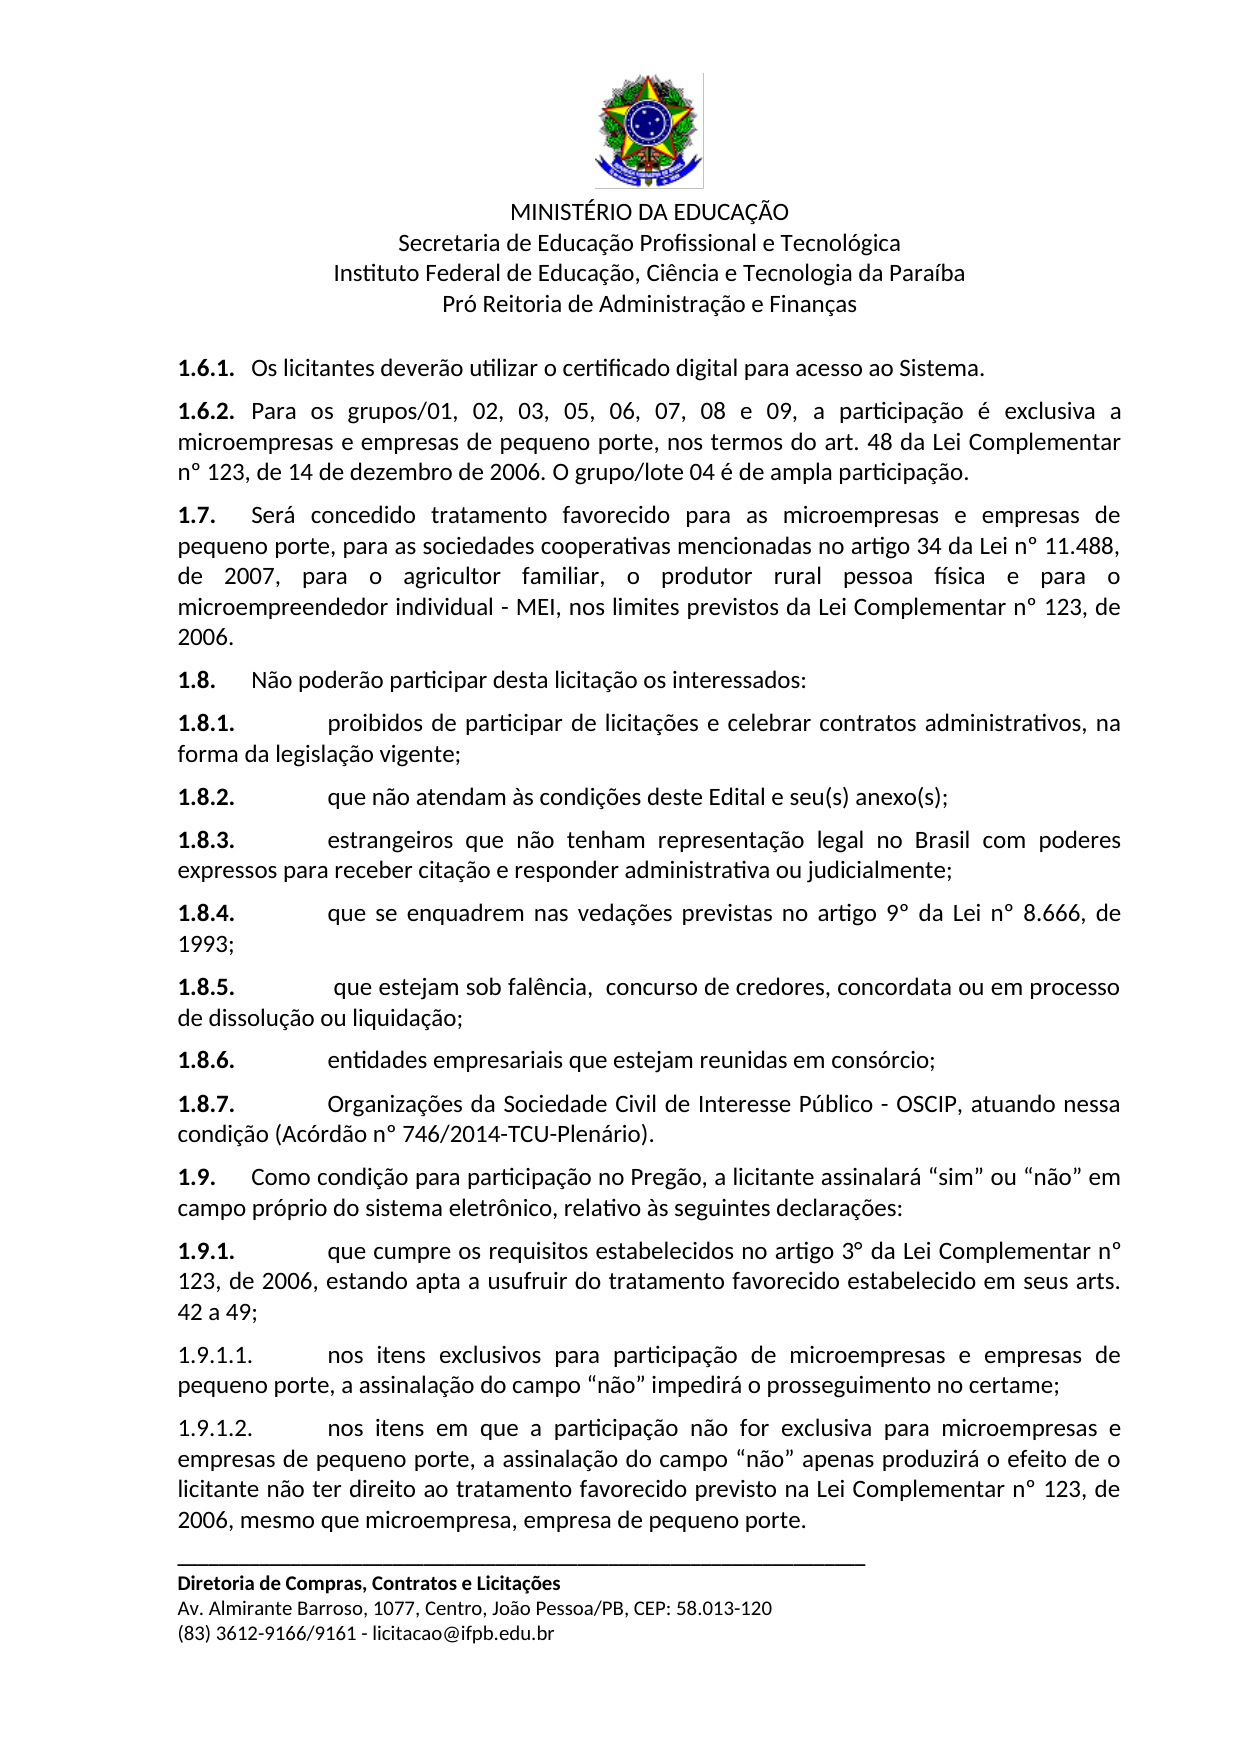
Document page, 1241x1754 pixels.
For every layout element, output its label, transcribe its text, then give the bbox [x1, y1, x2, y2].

list entidades empresariais que estejam reunidas em consórcio; [177, 1045, 1122, 1075]
list que não atendam às condições deste Edital e seu(s) anexo(s); [177, 781, 1122, 812]
list proibidos de participar de licitações e celebrar contratos administrativos, na forma da legislação vigente; [177, 707, 1122, 768]
list que cumpre os requisitos estabelecidos no artigo 3° da Lei Complementar nº 123, de 2006, estando apta a usufruir do tratamento favorecido estabelecido em seus arts. 42 a 49; [177, 1235, 1122, 1326]
list Os licitantes deverão utilizar o certificado digital para acesso ao Sistema. [177, 352, 1122, 383]
list nos itens exclusivos para participação de microempresas e empresas de pequeno porte, a assinalação do campo “não” impedirá o prosseguimento no certame; [177, 1339, 1122, 1400]
list estrangeiros que não tenham representação legal no Brasil com poderes expressos para receber citação e responder administrativa ou judicialmente; [177, 824, 1122, 885]
list que se enquadrem nas vedações previstas no artigo 9º da Lei nº 8.666, de 1993; [177, 898, 1122, 959]
picture [595, 73, 705, 190]
list Para os grupos/01, 02, 03, 05, 06, 07, 08 e 09, a participação é exclusiva a microempresas e empresas de pequeno porte, nos termos do art. 48 da Lei Complementar nº 123, de 14 de dezembro de 2006. O grupo/lote 04 é de ampla participação. [177, 395, 1122, 487]
list Será concedido tratamento favorecido para as microempresas e empresas de pequeno porte, para as sociedades cooperativas mencionadas no artigo 34 da Lei nº 11.488, de 2007, para o agricultor familiar, o produtor rural pessoa física e para o microempreendedor individual - MEI, nos limites previstos da Lei Complementar nº 123, de 2006. [177, 499, 1122, 652]
list que estejam sob falência, concurso de credores, concordata ou em processo de dissolução ou liquidação; [177, 971, 1122, 1032]
list nos itens em que a participação não for exclusiva para microempresas e empresas de pequeno porte, a assinalação do campo “não” apenas produzirá o efeito de o licitante não ter direito ao tratamento favorecido previsto na Lei Complementar nº 123, de 2006, mesmo que microempresa, empresa de pequeno porte. [177, 1412, 1122, 1534]
list Organizações da Sociedade Civil de Interesse Público - OSCIP, atuando nessa condição (Acórdão nº 746/2014-TCU-Plenário). [177, 1088, 1122, 1149]
list Como condição para participação no Pregão, a licitante assinalará “sim” ou “não” em campo próprio do sistema eletrônico, relativo às seguintes declarações: [177, 1161, 1122, 1222]
list Não poderão participar desta licitação os interessados: [177, 664, 1122, 695]
